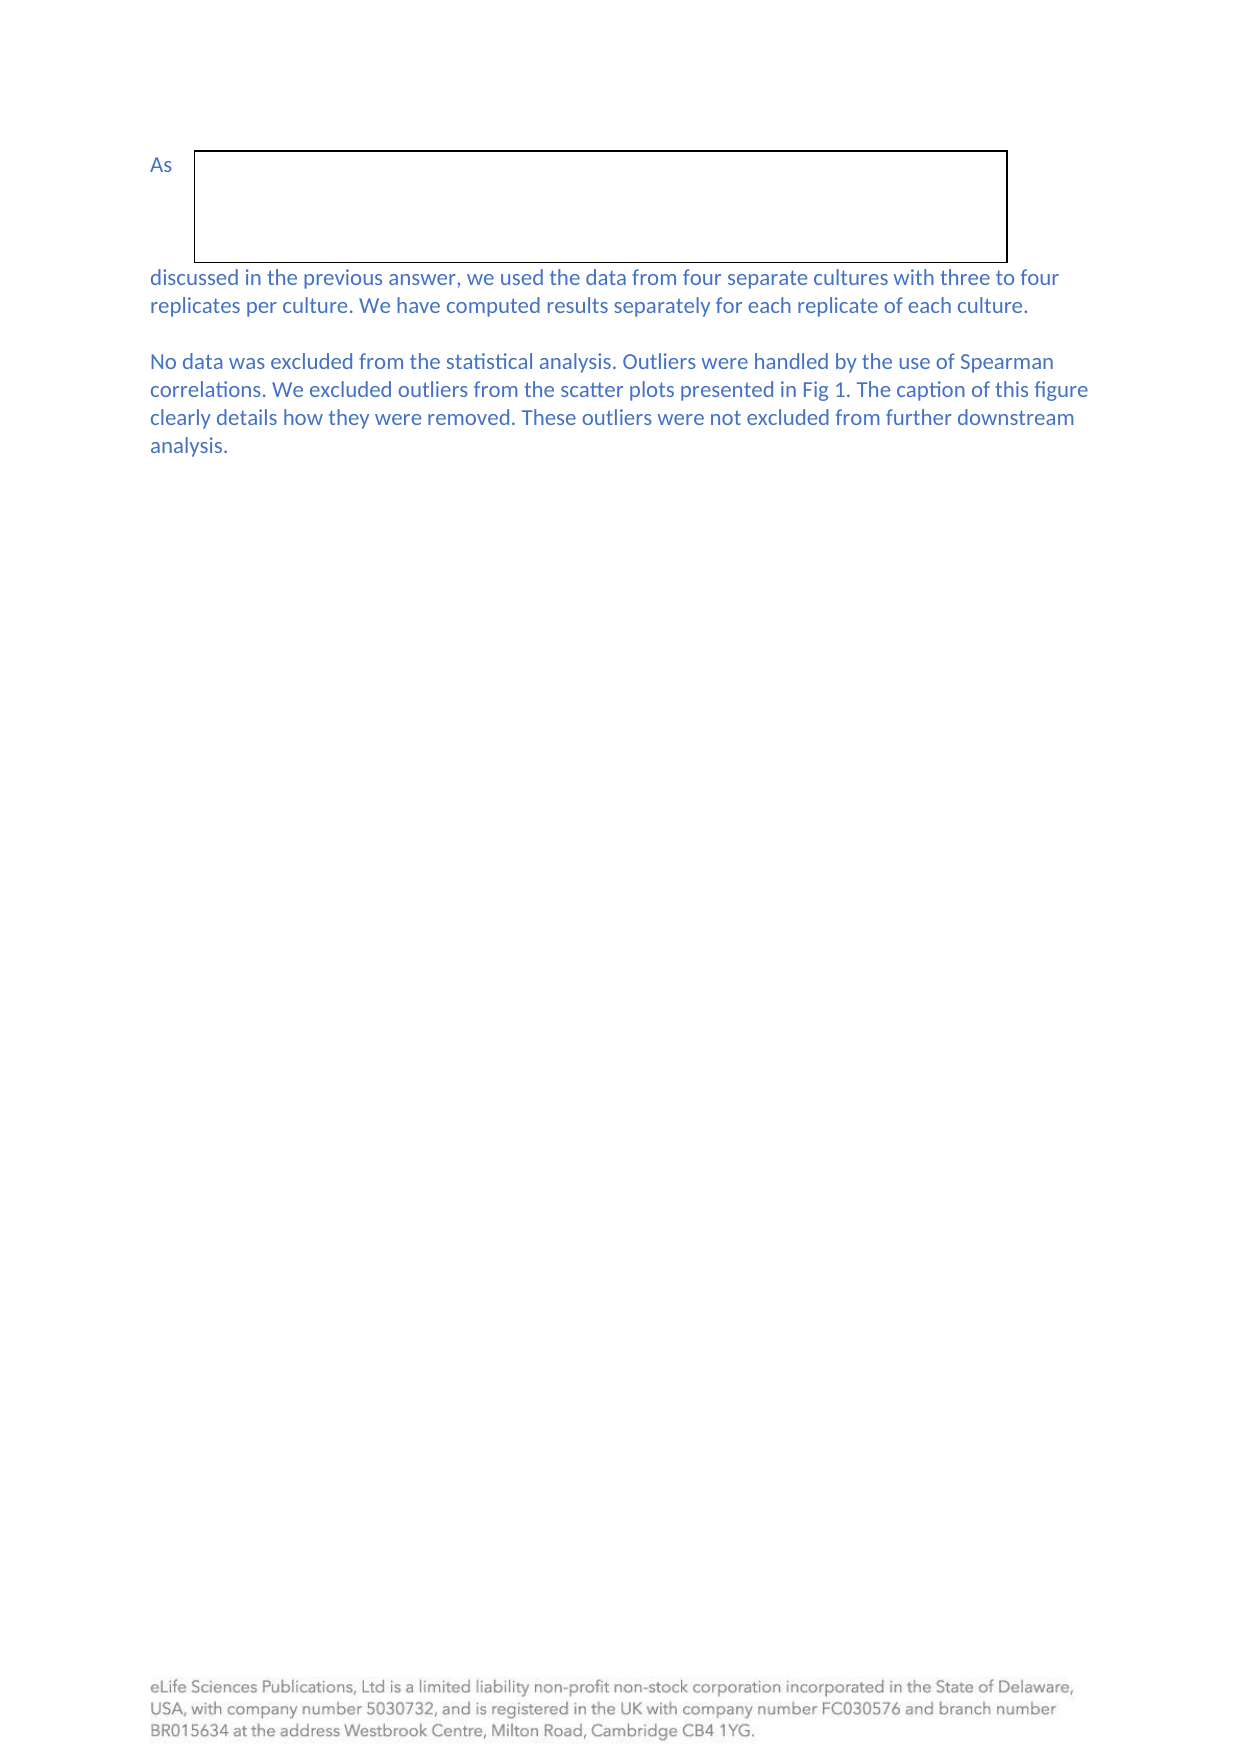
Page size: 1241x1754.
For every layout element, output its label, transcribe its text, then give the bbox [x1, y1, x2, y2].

text As discussed in the previous answer, we used the data from four separate cultures with three to four replicates per culture. We have computed results separately for each replicate of each culture. [150, 150, 1090, 319]
text No data was excluded from the statistical analysis. Outliers were handled by the use of Spearman correlations. We excluded outliers from the scatter plots presented in Fig 1. The caption of this figure clearly details how they were removed. These outliers were not excluded from further downstream analysis. [150, 347, 1090, 459]
picture [0, 1635, 1241, 1754]
